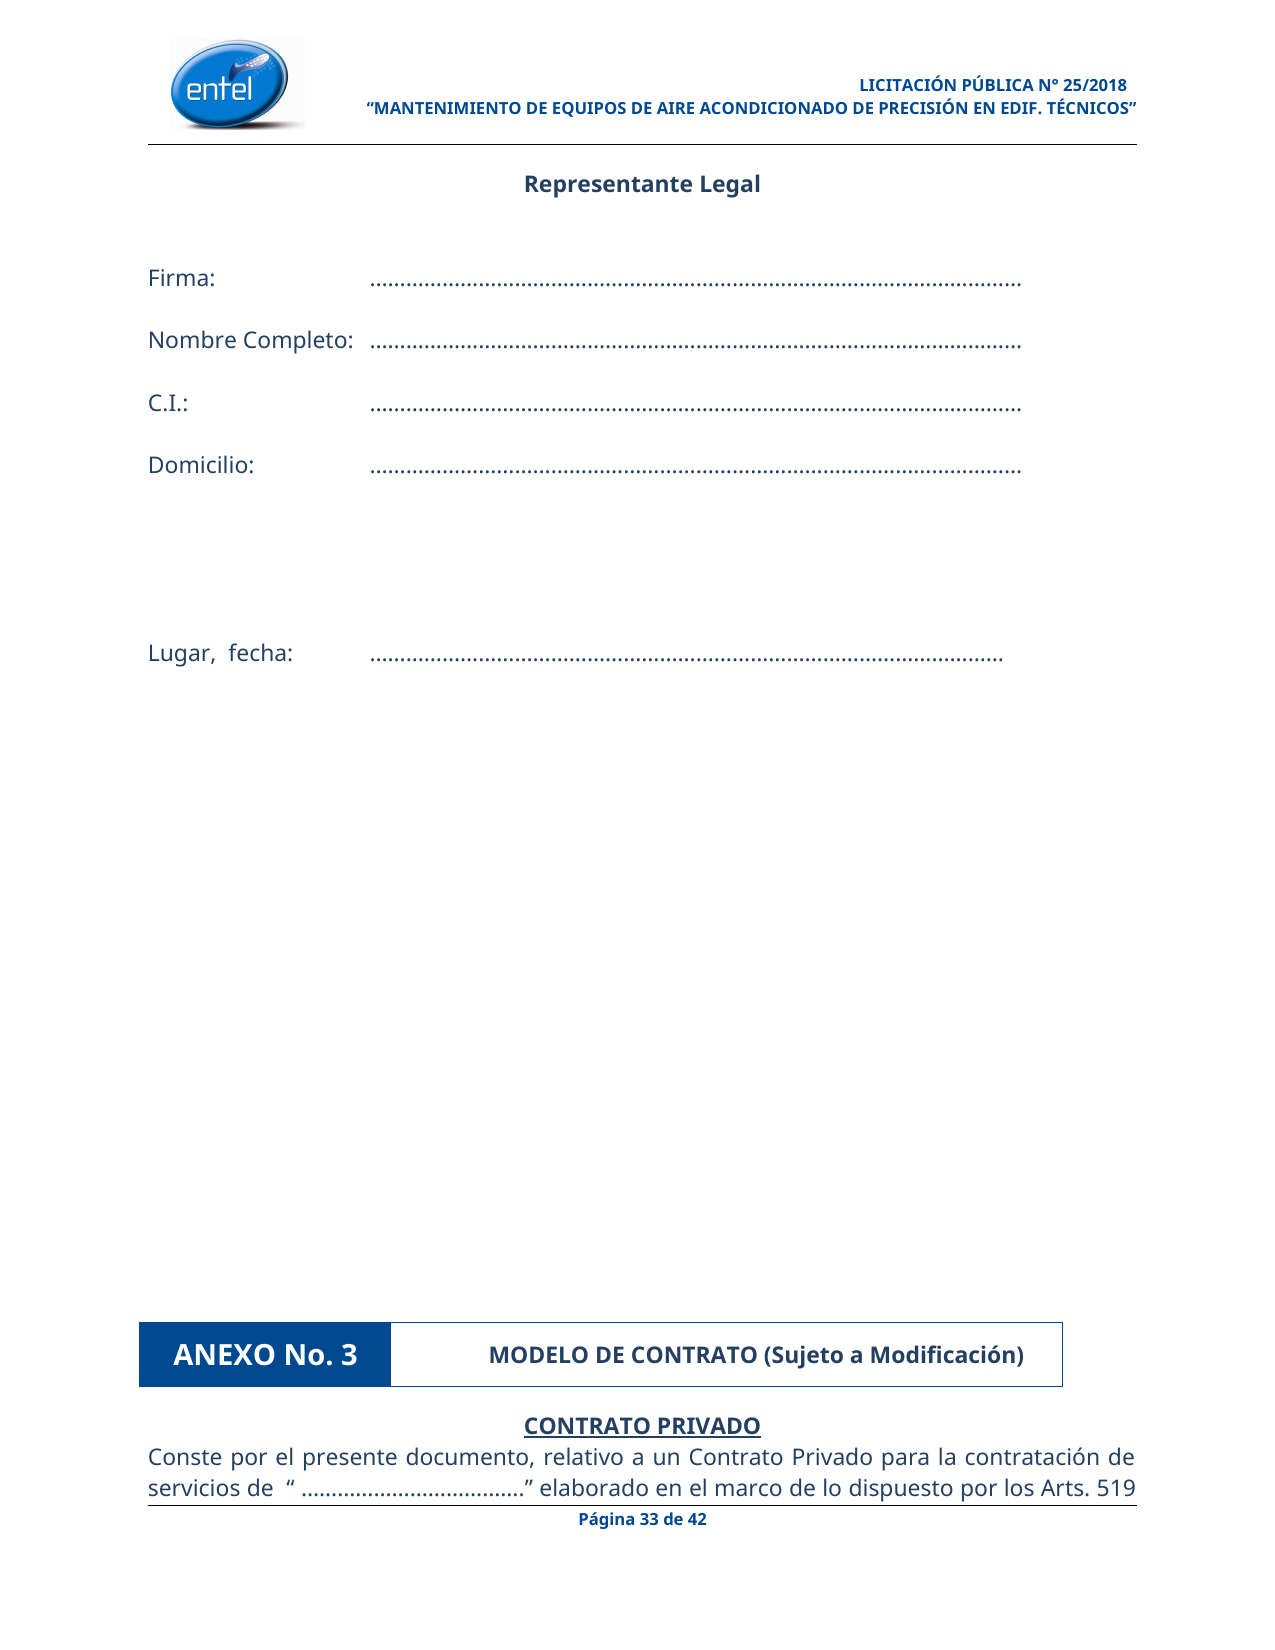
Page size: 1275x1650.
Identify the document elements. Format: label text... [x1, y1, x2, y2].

text Nombre Completo: ……………………………………………………………………………………………… [148, 324, 1137, 355]
text Domicilio: ……………………………………………………………………………………………… [148, 449, 1137, 480]
text C.I.: ……………………………………………………………………………………………… [148, 387, 1137, 418]
text Representante Legal [148, 168, 1137, 199]
table_header MODELO DE CONTRATO (Sujeto a Modificación) [391, 1323, 1062, 1386]
table_header ANEXO No. 3 [141, 1323, 390, 1386]
text CONTRATO PRIVADO [148, 1410, 1137, 1441]
text Lugar, fecha: …………………………………………………………………………………………… [148, 637, 1137, 668]
text Firma: ……………………………………………………………………………………………… [148, 262, 1137, 293]
picture [170, 38, 305, 130]
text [148, 1441, 1137, 1503]
